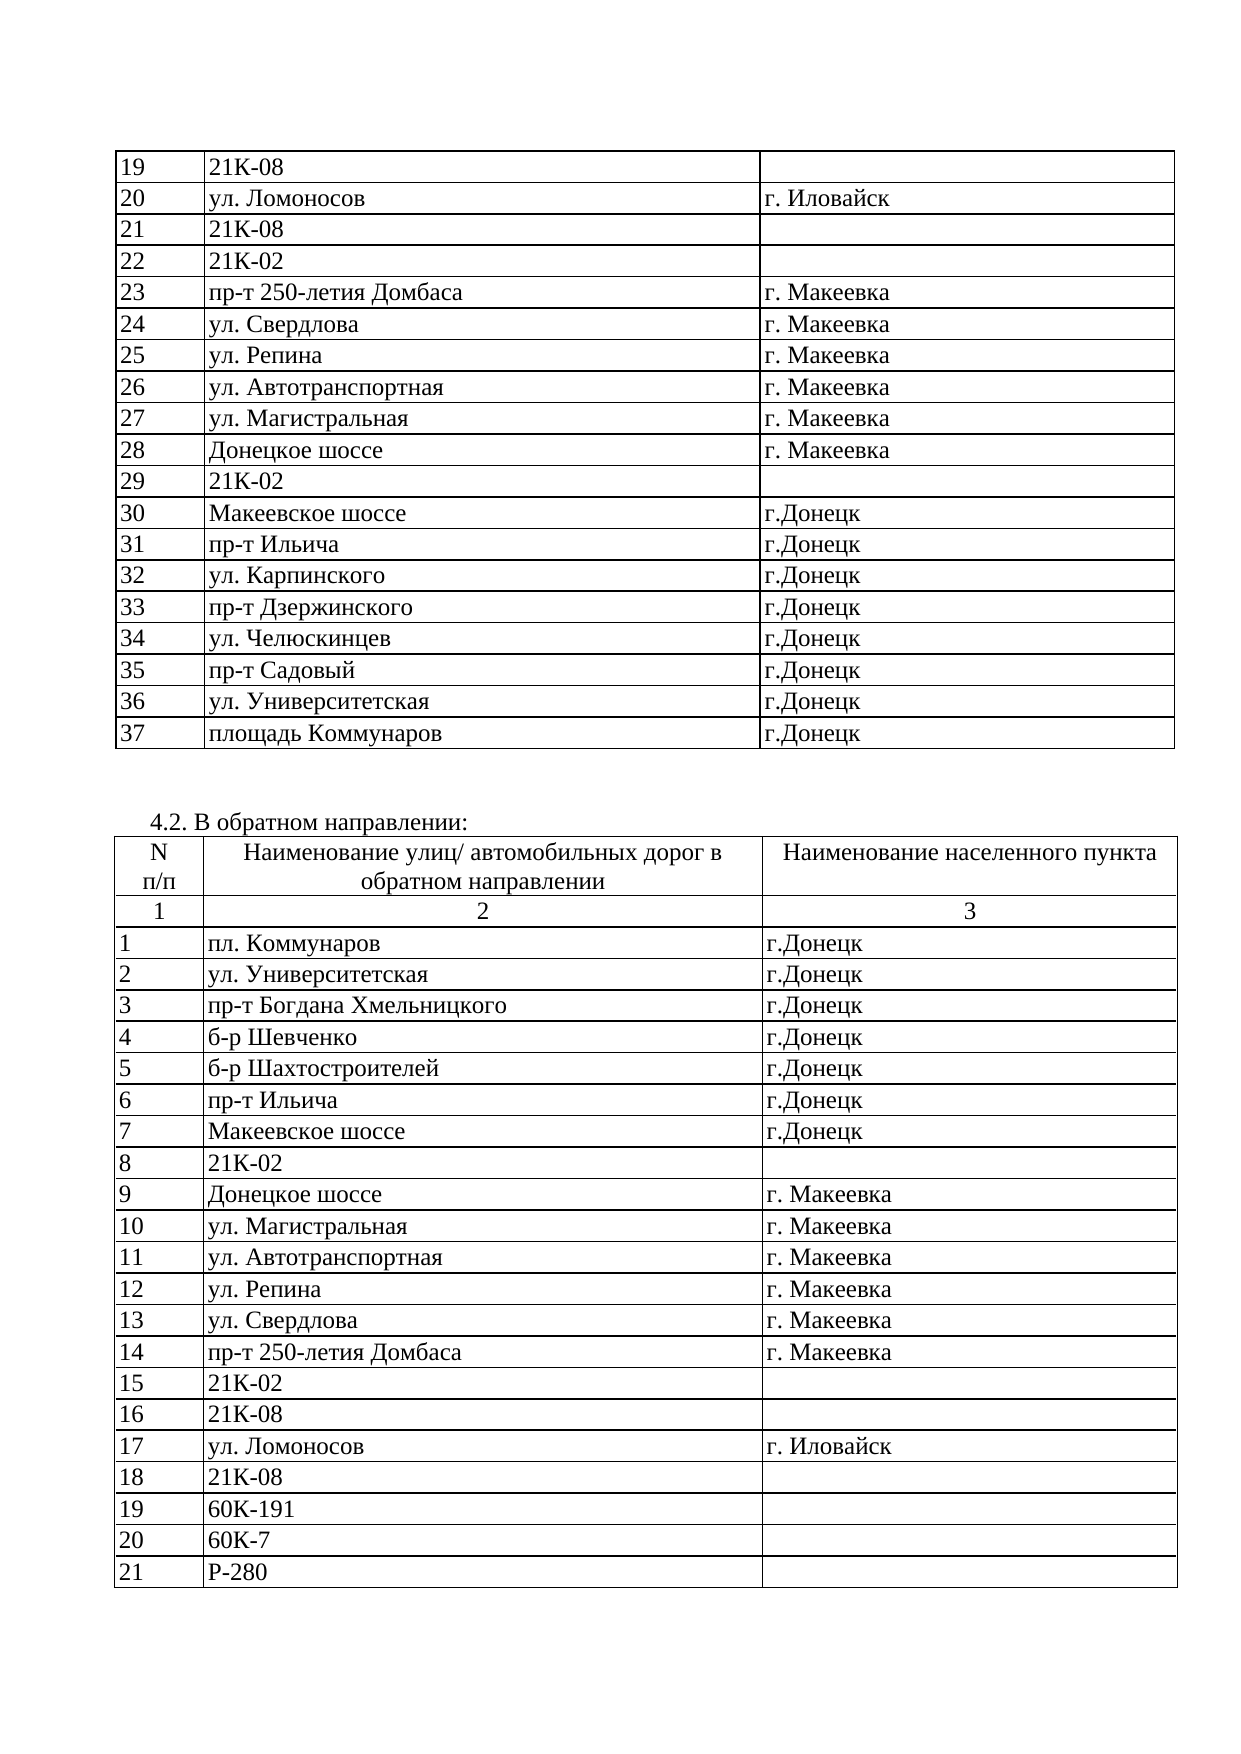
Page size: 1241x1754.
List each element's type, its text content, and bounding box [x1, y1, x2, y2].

table_cell 17 [115, 1430, 203, 1461]
table_cell 8 [115, 1147, 203, 1178]
table_cell 21К-02 [205, 466, 759, 496]
table_cell Р-280 [204, 1557, 762, 1587]
table_cell 18 [115, 1462, 203, 1492]
table_cell г.Донецк [763, 989, 1177, 1020]
table_cell 21 [115, 1556, 203, 1587]
table_cell 31 [117, 529, 204, 559]
table_cell [763, 1398, 1177, 1429]
table_cell г. Макеевка [763, 1335, 1177, 1366]
table_cell б-р Шахтостроителей [204, 1053, 762, 1083]
table_cell ул. Ломоносов [205, 183, 759, 213]
table_cell г.Донецк [763, 1115, 1177, 1146]
table_cell 21К-08 [205, 215, 759, 244]
table_cell Макеевское шоссе [205, 498, 759, 527]
table_cell 36 [117, 686, 204, 716]
table_cell г. Иловайск [761, 183, 1174, 213]
table_cell 13 [115, 1305, 203, 1335]
table_cell 3 [763, 895, 1177, 926]
table_cell ул. Свердлова [205, 309, 759, 339]
table_cell ул. Ломоносов [204, 1431, 762, 1461]
table_cell ул. Автотранспортная [204, 1242, 762, 1272]
table_cell [763, 1492, 1177, 1524]
table_cell г. Макеевка [763, 1272, 1177, 1303]
table_cell 34 [117, 623, 204, 653]
table_cell 4 [115, 1021, 203, 1052]
table_cell г.Донецк [761, 623, 1174, 653]
table_cell 60К-191 [204, 1494, 762, 1524]
table_cell 23 [117, 277, 204, 307]
table_cell ул. Магистральная [204, 1211, 762, 1241]
table_cell г. Макеевка [763, 1209, 1177, 1241]
table_cell Макеевское шоссе [204, 1116, 762, 1146]
table_cell [761, 215, 1174, 244]
table_cell г.Донецк [761, 529, 1174, 559]
table_cell 21 [117, 215, 204, 244]
table_cell 2 [115, 959, 203, 989]
table_cell пр-т Дзержинского [205, 592, 759, 622]
table_cell 21К-08 [204, 1400, 762, 1429]
table_cell пр-т Садовый [205, 655, 759, 685]
table_cell г. Макеевка [763, 1178, 1177, 1209]
table_cell 11 [115, 1242, 203, 1272]
table_cell 35 [117, 655, 204, 685]
table_cell 20 [115, 1525, 203, 1555]
table_cell г.Донецк [761, 655, 1174, 685]
table_cell г.Донецк [763, 958, 1177, 989]
table_cell 7 [115, 1116, 203, 1146]
table_cell г.Донецк [761, 498, 1174, 527]
text 4.2. В обратном направлении: [150, 807, 1090, 836]
table_cell г.Донецк [761, 718, 1174, 748]
table_cell г. Макеевка [761, 372, 1174, 402]
table_cell 24 [117, 309, 204, 339]
table_cell 27 [117, 403, 204, 433]
table_cell 28 [117, 435, 204, 464]
table_cell 30 [117, 498, 204, 527]
table_cell Донецкое шоссе [205, 435, 759, 464]
table_cell [761, 246, 1174, 276]
table_cell пр-т Богдана Хмельницкого [204, 991, 762, 1020]
table_cell 21К-08 [204, 1462, 762, 1492]
table_cell 1 [115, 896, 203, 926]
table_cell [763, 1555, 1177, 1587]
table_cell г.Донецк [761, 592, 1174, 622]
table_cell ул. Университетская [204, 959, 762, 989]
table_cell [763, 1366, 1177, 1398]
table_cell 19 [115, 1493, 203, 1524]
table_cell 22 [117, 246, 204, 276]
table_cell г. Макеевка [761, 435, 1174, 464]
table_cell пл. Коммунаров [204, 928, 762, 957]
table_cell г.Донецк [763, 1083, 1177, 1115]
table_cell 1 [115, 927, 203, 957]
table_cell пр-т Ильича [204, 1085, 762, 1115]
table_cell 6 [115, 1084, 203, 1115]
table_cell г. Макеевка [763, 1241, 1177, 1272]
table_cell г. Макеевка [761, 403, 1174, 433]
table_cell б-р Шевченко [204, 1022, 762, 1052]
table_cell 25 [117, 340, 204, 370]
table_cell 14 [115, 1336, 203, 1366]
table_cell г.Донецк [763, 926, 1177, 957]
table_cell г.Донецк [761, 561, 1174, 590]
table_header N п/п [115, 837, 203, 894]
table_cell пр-т Ильича [205, 529, 759, 559]
table_cell [761, 466, 1174, 496]
table_cell 33 [117, 592, 204, 622]
table_cell г. Макеевка [763, 1304, 1177, 1335]
table_cell 9 [115, 1179, 203, 1209]
table_cell [761, 152, 1174, 181]
table_cell г.Донецк [761, 686, 1174, 716]
table_cell ул. Магистральная [205, 403, 759, 433]
table_cell 21К-02 [204, 1148, 762, 1178]
table_cell ул. Свердлова [204, 1305, 762, 1335]
table_cell 20 [117, 183, 204, 213]
table_cell г.Донецк [763, 1052, 1177, 1083]
table_cell 3 [115, 990, 203, 1020]
table_cell 12 [115, 1273, 203, 1303]
table_cell г.Донецк [763, 1020, 1177, 1052]
table_header Наименование населенного пункта [763, 837, 1177, 894]
table_cell 16 [115, 1399, 203, 1429]
table_cell г. Иловайск [763, 1429, 1177, 1461]
table_cell ул. Репина [204, 1274, 762, 1303]
table_cell г. Макеевка [761, 309, 1174, 339]
table_cell 26 [117, 372, 204, 402]
table_cell [763, 1524, 1177, 1555]
table_cell Донецкое шоссе [204, 1179, 762, 1209]
table_cell [763, 1461, 1177, 1492]
table_cell 21К-02 [204, 1368, 762, 1398]
table_cell ул. Университетская [205, 686, 759, 716]
table_cell 32 [117, 561, 204, 590]
table_cell ул. Карпинского [205, 561, 759, 590]
table_cell г. Макеевка [761, 340, 1174, 370]
table_cell ул. Челюскинцев [205, 623, 759, 653]
table_cell 21К-08 [205, 152, 759, 181]
table_cell 21К-02 [205, 246, 759, 276]
table_cell 60К-7 [204, 1525, 762, 1555]
table_cell 10 [115, 1210, 203, 1241]
table_cell пр-т 250-летия Домбаса [205, 277, 759, 307]
table_cell пр-т 250-летия Домбаса [204, 1337, 762, 1366]
table_cell ул. Репина [205, 340, 759, 370]
table_cell 19 [117, 152, 204, 181]
table_cell ул. Автотранспортная [205, 372, 759, 402]
table_cell г. Макеевка [761, 277, 1174, 307]
table_cell 15 [115, 1368, 203, 1398]
table_header Наименование улиц/ автомобильных дорог в обратном направлении [204, 837, 762, 894]
table_cell 2 [204, 896, 762, 926]
table_cell 29 [117, 466, 204, 496]
table_cell площадь Коммунаров [205, 718, 759, 748]
table_cell [763, 1146, 1177, 1178]
table_cell 37 [117, 718, 204, 748]
table_cell 5 [115, 1053, 203, 1083]
